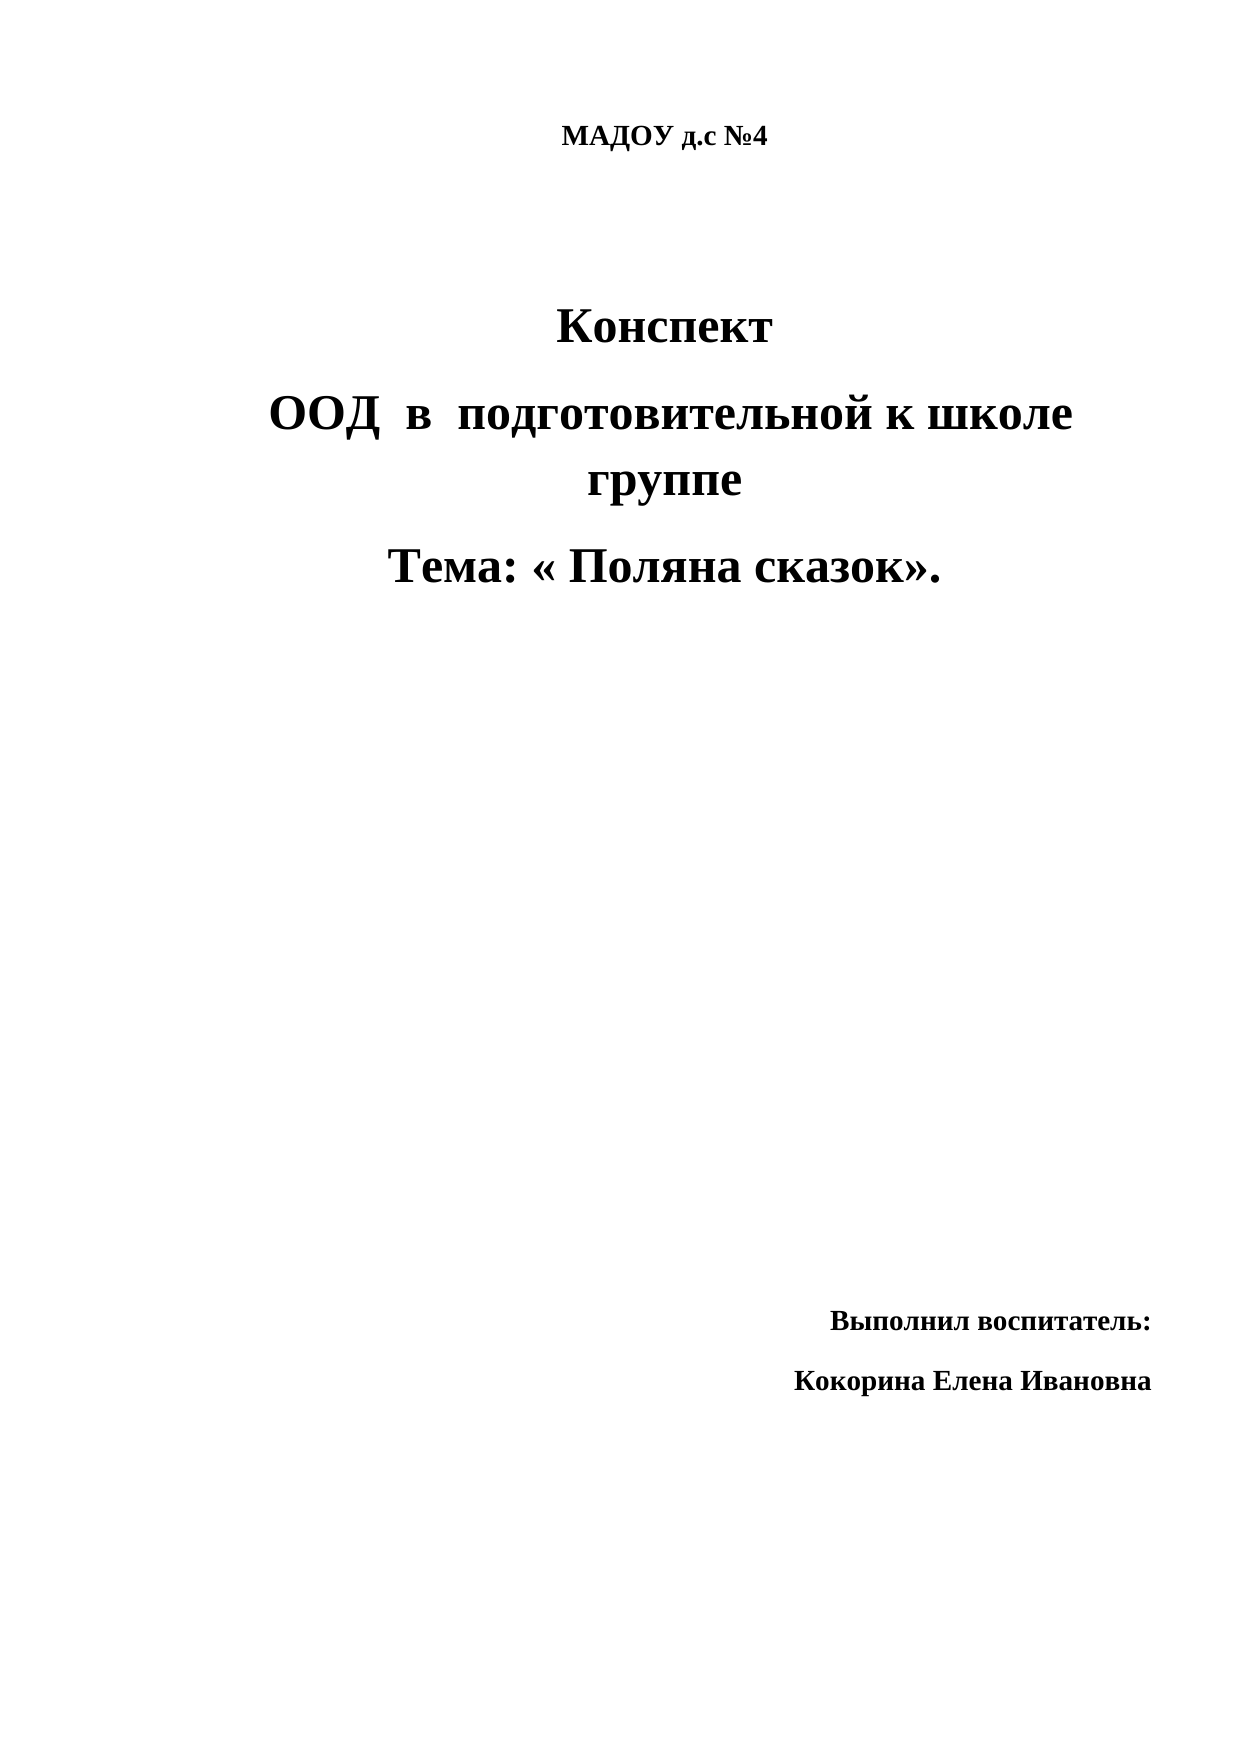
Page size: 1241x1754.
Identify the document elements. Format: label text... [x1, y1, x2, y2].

text МАДОУ д.с №4 [177, 118, 1152, 152]
text Кокорина Елена Ивановна [177, 1363, 1152, 1396]
text Тема: « Поляна сказок». [177, 536, 1152, 593]
text Выполнил воспитатель: [177, 1303, 1152, 1337]
text Конспект [177, 296, 1152, 354]
text ООД в подготовительной к школе группе [177, 383, 1152, 507]
